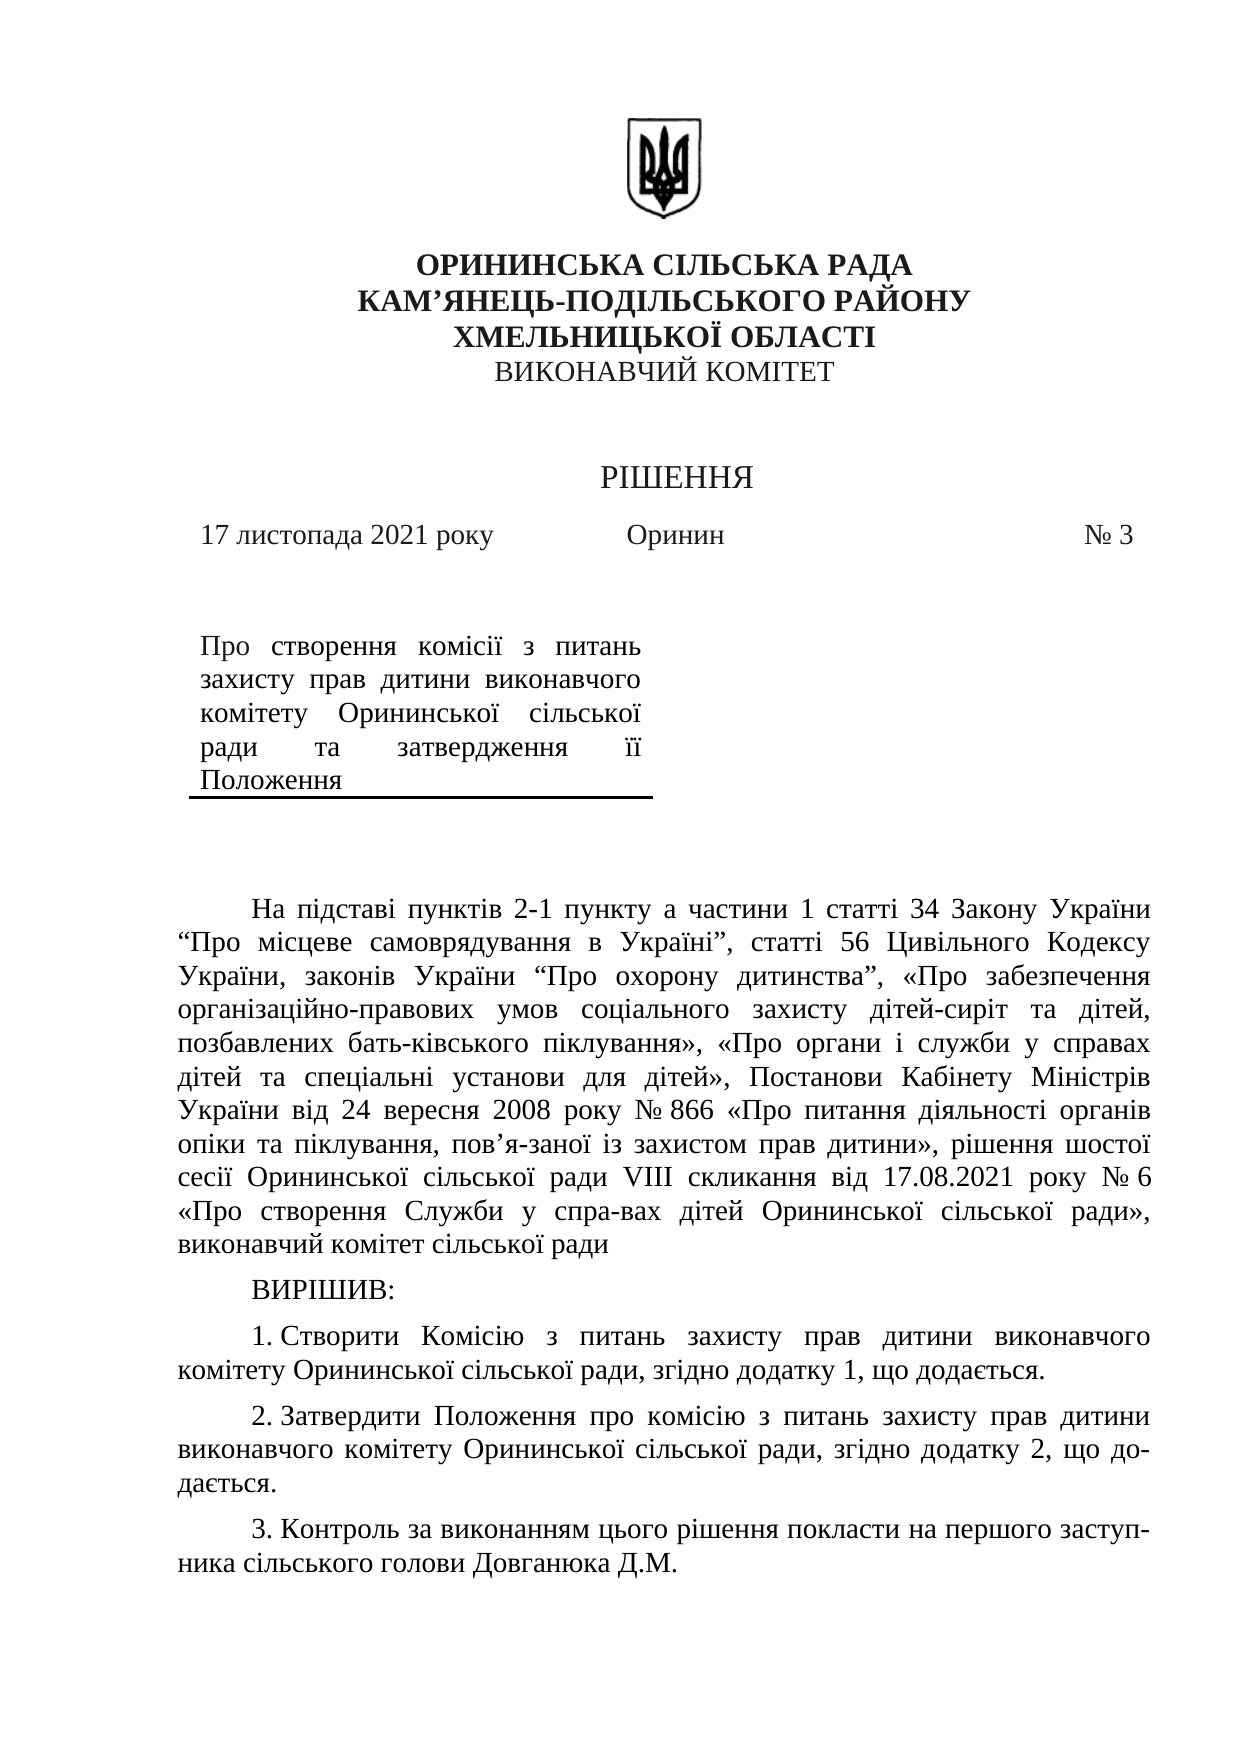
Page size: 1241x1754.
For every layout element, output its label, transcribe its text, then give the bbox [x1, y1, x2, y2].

list 1. Створити Комісію з питань захисту прав дитини виконавчого комітету Орининської сільської ради, згідно додатку 1, що додається. [177, 1318, 1152, 1386]
text 3. Контроль за виконанням цього рішення покласти на першого заступ-ника сільського голови Довганюка Д.М. [177, 1511, 1152, 1578]
table_header Про створення комісії з питань захисту прав дитини виконавчого комітету Орининської сільської ради та затвердження її Положення [189, 628, 652, 796]
text КАМ’ЯНЕЦЬ-ПОДІЛЬСЬКОГО РАЙОНУ [177, 282, 1152, 318]
text На підставі пунктів 2-1 пункту а частини 1 статті 34 Закону України “Про місцеве самоврядування в Україні”, статті 56 Цивільного Кодексу України, законів України “Про охорону дитинства”, «Про забезпечення організаційно-правових умов соціального захисту дітей-сиріт та дітей, позбавлених бать-ківського піклування», «Про органи і служби у справах дітей та спеціальні установи для дітей», Постанови Кабінету Міністрів України від 24 вересня 2008 року № 866 «Про питання діяльності органів опіки та піклування, пов’я-заної із захистом прав дитини», рішення шостої сесії Орининської сільської ради VIII скликання від 17.08.2021 року № 6 «Про створення Служби у спра-вах дітей Орининської сільської ради», виконавчий комітет сільської ради [177, 891, 1152, 1260]
text ВиконАвчий комітет [177, 354, 1152, 387]
text 2. Затвердити Положення про комісію з питань захисту прав дитини виконавчого комітету Орининської сільської ради, згідно додатку 2, що до-дається. [177, 1398, 1152, 1499]
table_header 17 листопада 2021 року [189, 518, 509, 561]
text Хмельницької області [177, 318, 1152, 354]
text Рішення [177, 458, 1152, 496]
table_header № 3 [842, 518, 1145, 561]
text ВИРІШИВ: [177, 1272, 1152, 1306]
table_header Оринин [509, 518, 842, 561]
text ОРИНИНСЬКА СІЛЬСЬКА РАДА [177, 246, 1152, 282]
